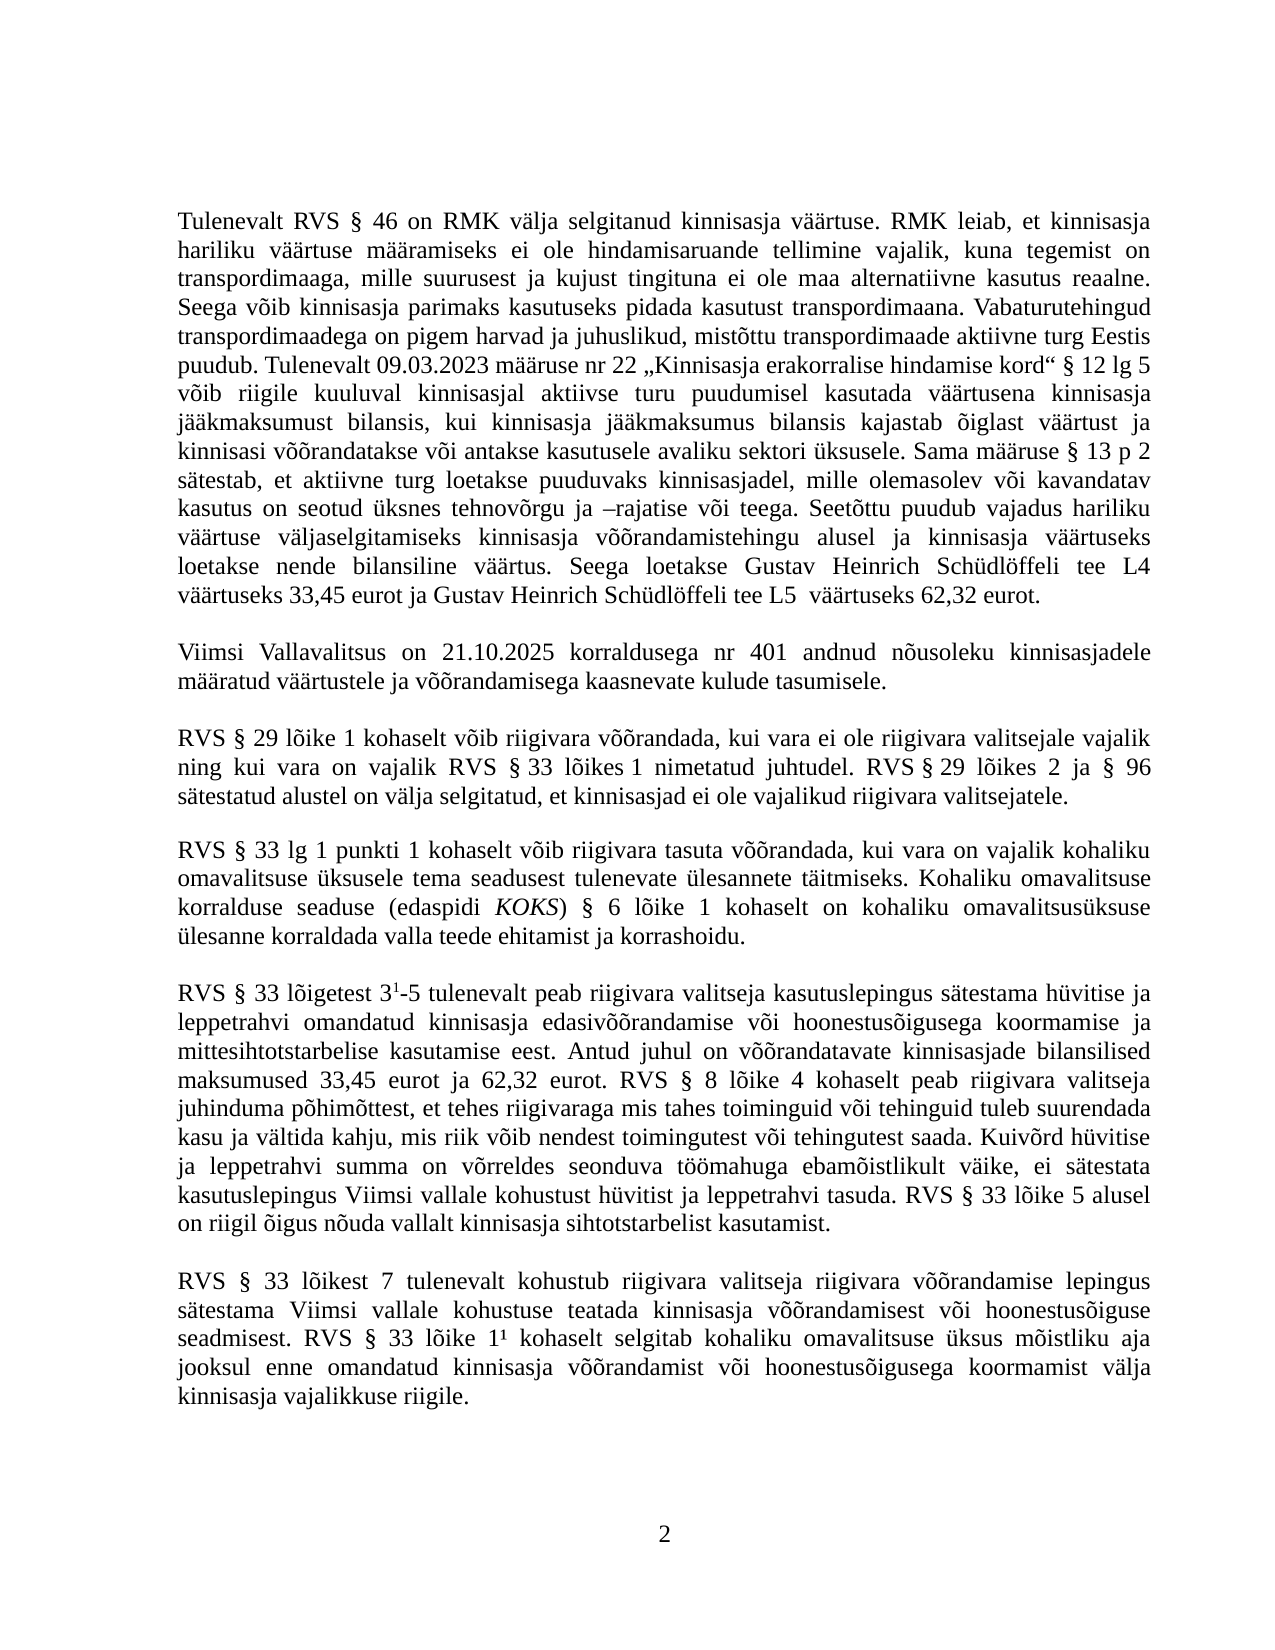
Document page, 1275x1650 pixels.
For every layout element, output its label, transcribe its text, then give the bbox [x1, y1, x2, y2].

text RVS § 33 lg 1 punkti 1 kohaselt võib riigivara tasuta võõrandada, kui vara on vajalik kohaliku omavalitsuse üksusele tema seadusest tulenevate ülesannete täitmiseks. Kohaliku omavalitsuse korralduse seaduse (edaspidi KOKS) § 6 lõike 1 kohaselt on kohaliku omavalitsusüksuse ülesanne korraldada valla teede ehitamist ja korrashoidu. [177, 835, 1152, 950]
text Tulenevalt RVS § 46 on RMK välja selgitanud kinnisasja väärtuse. RMK leiab, et kinnisasja hariliku väärtuse määramiseks ei ole hindamisaruande tellimine vajalik, kuna tegemist on transpordimaaga, mille suurusest ja kujust tingituna ei ole maa alternatiivne kasutus reaalne. Seega võib kinnisasja parimaks kasutuseks pidada kasutust transpordimaana. Vabaturutehingud transpordimaadega on pigem harvad ja juhuslikud, mistõttu transpordimaade aktiivne turg Eestis puudub. Tulenevalt 09.03.2023 määruse nr 22 „Kinnisasja erakorralise hindamise kord“ § 12 lg 5 võib riigile kuuluval kinnisasjal aktiivse turu puudumisel kasutada väärtusena kinnisasja jääkmaksumust bilansis, kui kinnisasja jääkmaksumus bilansis kajastab õiglast väärtust ja kinnisasi võõrandatakse või antakse kasutusele avaliku sektori üksusele. Sama määruse § 13 p 2 sätestab, et aktiivne turg loetakse puuduvaks kinnisasjadel, mille olemasolev või kavandatav kasutus on seotud üksnes tehnovõrgu ja –rajatise või teega. Seetõttu puudub vajadus hariliku väärtuse väljaselgitamiseks kinnisasja võõrandamistehingu alusel ja kinnisasja väärtuseks loetakse nende bilansiline väärtus. Seega loetakse Gustav Heinrich Schüdlöffeli tee L4 väärtuseks 33,45 eurot ja Gustav Heinrich Schüdlöffeli tee L5 väärtuseks 62,32 eurot. [177, 206, 1152, 608]
text Viimsi Vallavalitsus on 21.10.2025 korraldusega nr 401 andnud nõusoleku kinnisasjadele määratud väärtustele ja võõrandamisega kaasnevate kulude tasumisele. [177, 637, 1152, 695]
text RVS § 33 lõikest 7 tulenevalt kohustub riigivara valitseja riigivara võõrandamise lepingus sätestama Viimsi vallale kohustuse teatada kinnisasja võõrandamisest või hoonestusõiguse seadmisest. RVS § 33 lõike 1¹ kohaselt selgitab kohaliku omavalitsuse üksus mõistliku aja jooksul enne omandatud kinnisasja võõrandamist või hoonestusõigusega koormamist välja kinnisasja vajalikkuse riigile. [177, 1266, 1152, 1410]
text RVS § 29 lõike 1 kohaselt võib riigivara võõrandada, kui vara ei ole riigivara valitsejale vajalik ning kui vara on vajalik RVS § 33 lõikes 1 nimetatud juhtudel. RVS § 29 lõikes 2 ja § 96 sätestatud alustel on välja selgitatud, et kinnisasjad ei ole vajalikud riigivara valitsejatele. [177, 723, 1152, 810]
text RVS § 33 lõigetest 31-5 tulenevalt peab riigivara valitseja kasutuslepingus sätestama hüvitise ja leppetrahvi omandatud kinnisasja edasivõõrandamise või hoonestusõigusega koormamise ja mittesihtotstarbelise kasutamise eest. Antud juhul on võõrandatavate kinnisasjade bilansilised maksumused 33,45 eurot ja 62,32 eurot. RVS § 8 lõike 4 kohaselt peab riigivara valitseja juhinduma põhimõttest, et tehes riigivaraga mis tahes toiminguid või tehinguid tuleb suurendada kasu ja vältida kahju, mis riik võib nendest toimingutest või tehingutest saada. Kuivõrd hüvitise ja leppetrahvi summa on võrreldes seonduva töömahuga ebamõistlikult väike, ei sätestata kasutuslepingus Viimsi vallale kohustust hüvitist ja leppetrahvi tasuda. RVS § 33 lõike 5 alusel on riigil õigus nõuda vallalt kinnisasja sihtotstarbelist kasutamist. [177, 978, 1152, 1237]
